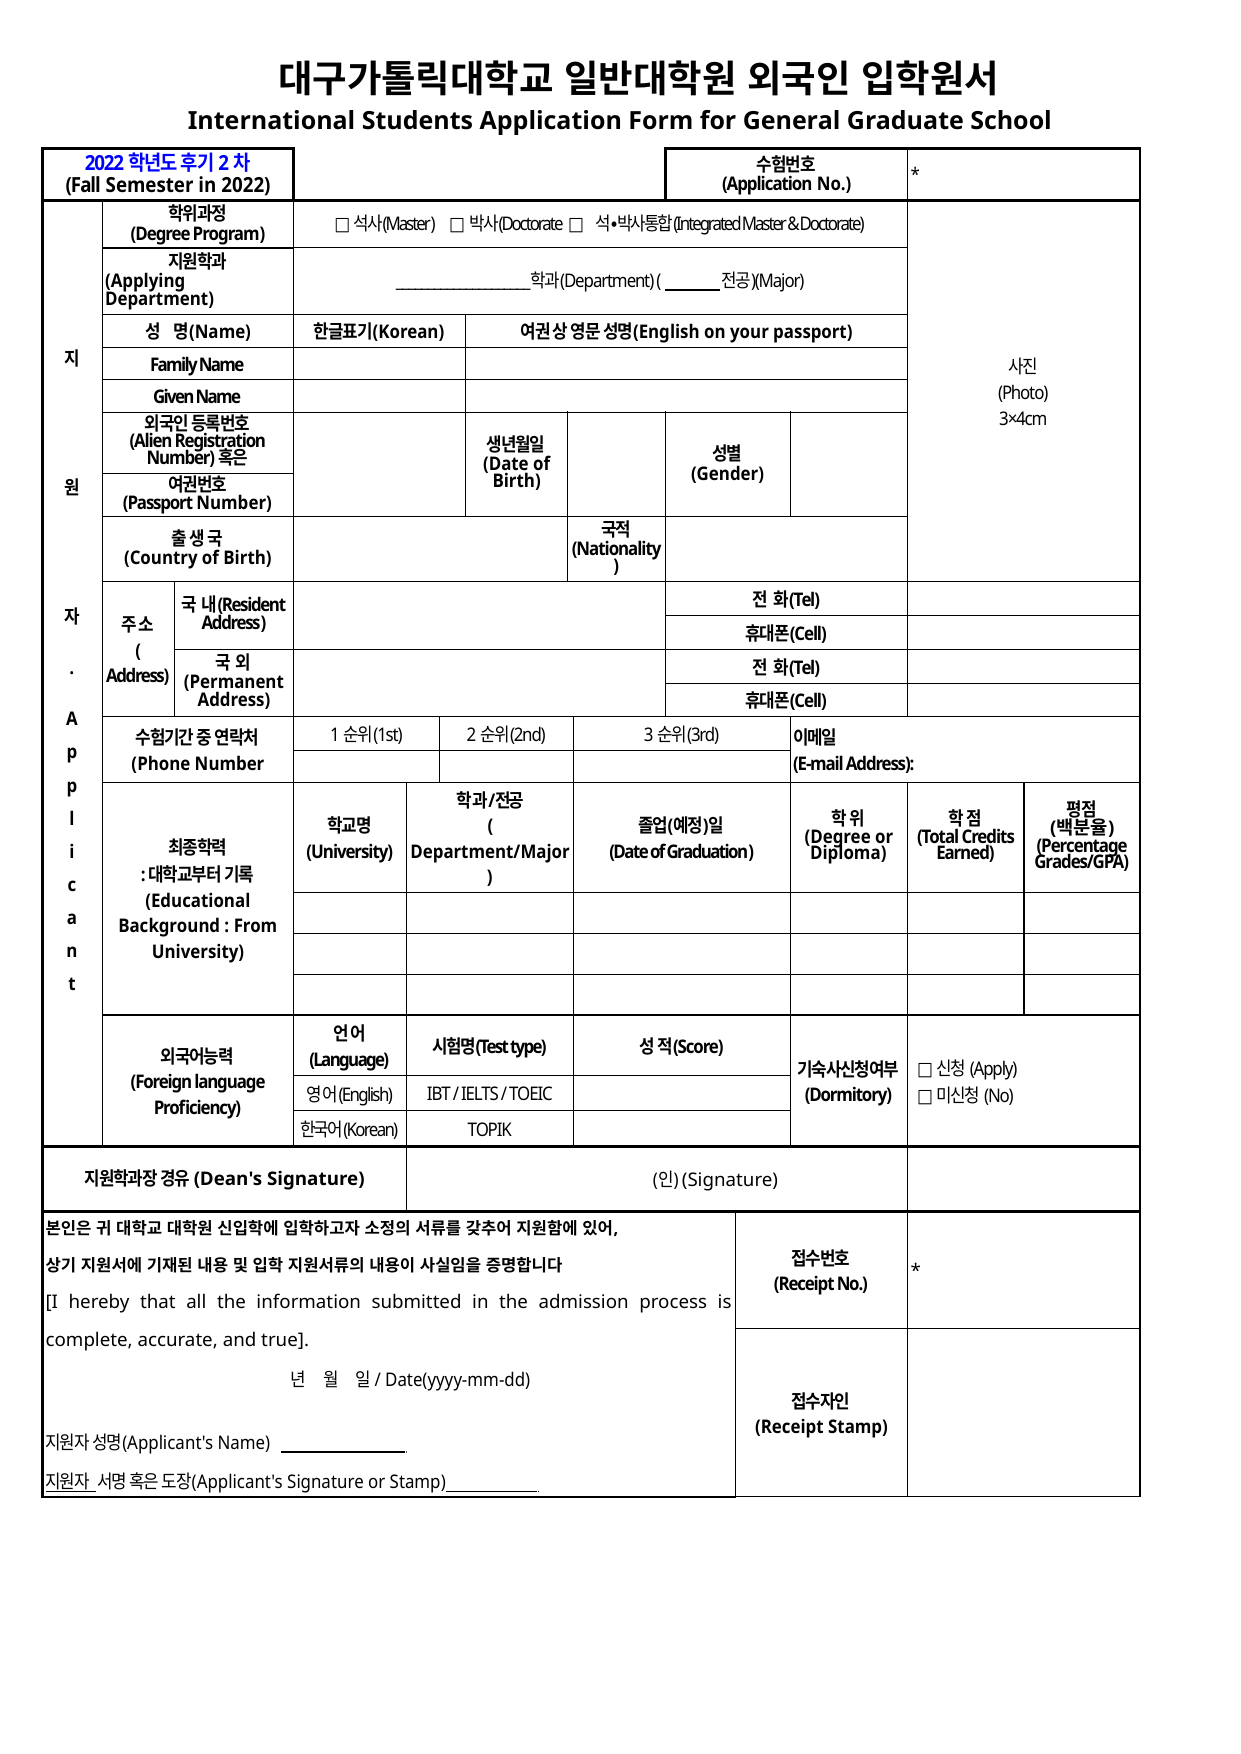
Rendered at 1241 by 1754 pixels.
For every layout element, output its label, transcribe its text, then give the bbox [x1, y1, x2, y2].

table_cell 3순위(3rd) [574, 717, 790, 750]
table_cell [908, 975, 1023, 1014]
table_cell 생년월일 (Date of Birth) [466, 413, 567, 516]
table_cell 전 화(Tel) [666, 582, 907, 615]
table_cell [294, 893, 406, 933]
table_header * [908, 150, 1139, 199]
table_cell [1025, 934, 1139, 973]
table_cell 이메일 (E-mail Address): [791, 717, 1139, 782]
table_cell 지원학과장 경유 (Dean's Signature) [44, 1148, 406, 1210]
table_cell 평점 (백분율) (Percentage Grades/GPA) [1025, 783, 1139, 892]
table_cell 수험기간 중 연락처 (Phone Number [103, 717, 293, 782]
table_cell 외국어능력 (Foreign language Proficiency) [103, 1016, 293, 1145]
table_cell [908, 684, 1139, 716]
table_cell TOPIK [407, 1111, 573, 1145]
table_cell [407, 893, 573, 933]
table_cell [1025, 893, 1139, 933]
table_cell 한글표기(Korean) [294, 315, 465, 347]
table_cell [908, 1148, 1139, 1210]
table_cell 국 내(Resident Address) [175, 582, 293, 649]
table_cell 영 어(English) [294, 1076, 406, 1110]
table_cell 여권번호 (Passport Number) [103, 474, 293, 516]
table_cell 졸업(예정)일 (Date of Graduation) [574, 783, 790, 892]
table_cell [294, 517, 567, 581]
table_cell [294, 934, 406, 973]
table_cell [466, 348, 907, 379]
table_cell [574, 1076, 790, 1110]
table_cell 학위과정 (Degree Program) [103, 202, 293, 247]
table_cell 휴대폰(Cell) [666, 616, 907, 649]
table_cell [791, 934, 907, 973]
table_cell [666, 517, 907, 581]
table_cell Given Name [103, 380, 293, 411]
table_cell 전 화(Tel) [666, 650, 907, 682]
table_cell [574, 751, 790, 782]
table_header [295, 147, 664, 199]
text International Students Application Form for General Graduate School [42, 103, 1198, 137]
text 대구가톨릭대학교 일반대학원 외국인 입학원서 [42, 49, 1198, 103]
table_cell 2순위(2nd) [440, 717, 573, 750]
table_cell 접수자인 (Receipt Stamp) [736, 1329, 907, 1496]
table_cell IBT / IELTS / TOEIC [407, 1076, 573, 1110]
table_cell [294, 473, 465, 516]
table_cell 학 위 (Degree or Diploma) [791, 783, 907, 892]
table_cell [791, 413, 907, 516]
table_cell [294, 413, 465, 473]
table_cell 성 명(Name) [103, 315, 293, 347]
table_cell 한국어(Korean) [294, 1111, 406, 1145]
table_cell [568, 413, 665, 516]
table_cell [294, 348, 465, 379]
table_cell 출 생 국 (Country of Birth) [103, 517, 293, 581]
table_cell 여권 상 영문 성명(English on your passport) [466, 315, 907, 347]
table_cell 지원학과 (Applying Department) [103, 249, 293, 313]
table_cell 언 어 (Language) [294, 1016, 406, 1074]
table_cell 지 원 자 ․ A p p l i c a n t [44, 202, 102, 1145]
table_cell 1순위(1st) [294, 717, 439, 750]
table_cell 학 점 (Total Credits Earned) [908, 783, 1023, 892]
table_cell [574, 934, 790, 973]
table_cell [294, 650, 665, 716]
table_cell [294, 380, 465, 411]
table_cell □ 석사(Master) □ 박사(Doctorate □ 석∙박사통합(Integrated Master & Doctorate) [294, 202, 907, 247]
table_cell [294, 582, 665, 649]
table_cell [908, 893, 1023, 933]
table_cell [1025, 975, 1139, 1014]
table_cell [407, 934, 573, 973]
table_cell 사진 (Photo) 3×4cm [908, 202, 1139, 581]
table_header 수험번호 (Application No.) [667, 150, 907, 199]
table_cell [466, 380, 907, 411]
table_cell [574, 1111, 790, 1145]
table_cell [791, 975, 907, 1014]
table_cell * [908, 1213, 1139, 1327]
table_cell 주 소 (Address) [103, 582, 174, 716]
table_cell 학교명 (University) [294, 783, 406, 892]
table_cell [294, 751, 439, 782]
table_cell 기숙사신청여부 (Dormitory) [791, 1016, 907, 1145]
table_cell 최종학력 : 대학교부터 기록 (Educational Background : From University) [103, 783, 293, 1014]
table_cell Family Name [103, 348, 293, 379]
table_cell [440, 751, 573, 782]
table_cell 시험명(Test type) [407, 1016, 573, 1074]
table_cell 본인은 귀 대학교 대학원 신입학에 입학하고자 소정의 서류를 갖추어 지원함에 있어, 상기 지원서에 기재된 내용 및 입학 지원서류의 내용이 사실임을 증명합니다 [I hereby that all the information submitted in the admission process is complete, accurate, and true]. 년 월 일 / Date(yyyy-mm-dd) 지원자 성명(Applicant's Name) 지원자 서명 혹은 도장(Applicant's Signature or Stamp) [44, 1213, 735, 1496]
table_cell _____________________학과(Department) ( 전공)(Major) [294, 248, 907, 313]
table_cell [908, 616, 1139, 649]
table_cell (인) (Signature) [407, 1148, 907, 1210]
table_cell 휴대폰(Cell) [666, 684, 907, 716]
table_cell 국 외 (Permanent Address) [175, 650, 293, 716]
table_cell 국적 (Nationality) [568, 517, 665, 581]
table_cell [574, 975, 790, 1014]
table_cell 접수번호 (Receipt No.) [736, 1213, 907, 1327]
table_cell [574, 893, 790, 933]
table_cell [908, 934, 1023, 973]
table_cell 성별 (Gender) [666, 413, 790, 516]
table_cell [407, 975, 573, 1014]
table_cell [791, 893, 907, 933]
table_cell [908, 650, 1139, 682]
table_cell 학 과/전공 (Department/Major) [407, 783, 573, 892]
table_header 2022학년도 후기 2차 (Fall Semester in 2022) [44, 150, 292, 199]
table_cell [908, 582, 1139, 615]
table_cell [908, 1329, 1139, 1496]
table_cell 성 적(Score) [574, 1016, 790, 1074]
table_cell 외국인 등록번호 (Alien Registration Number) 혹은 [103, 413, 293, 473]
table_cell □ 신청 (Apply) □ 미신청 (No) [908, 1016, 1139, 1145]
table_cell [294, 975, 406, 1014]
